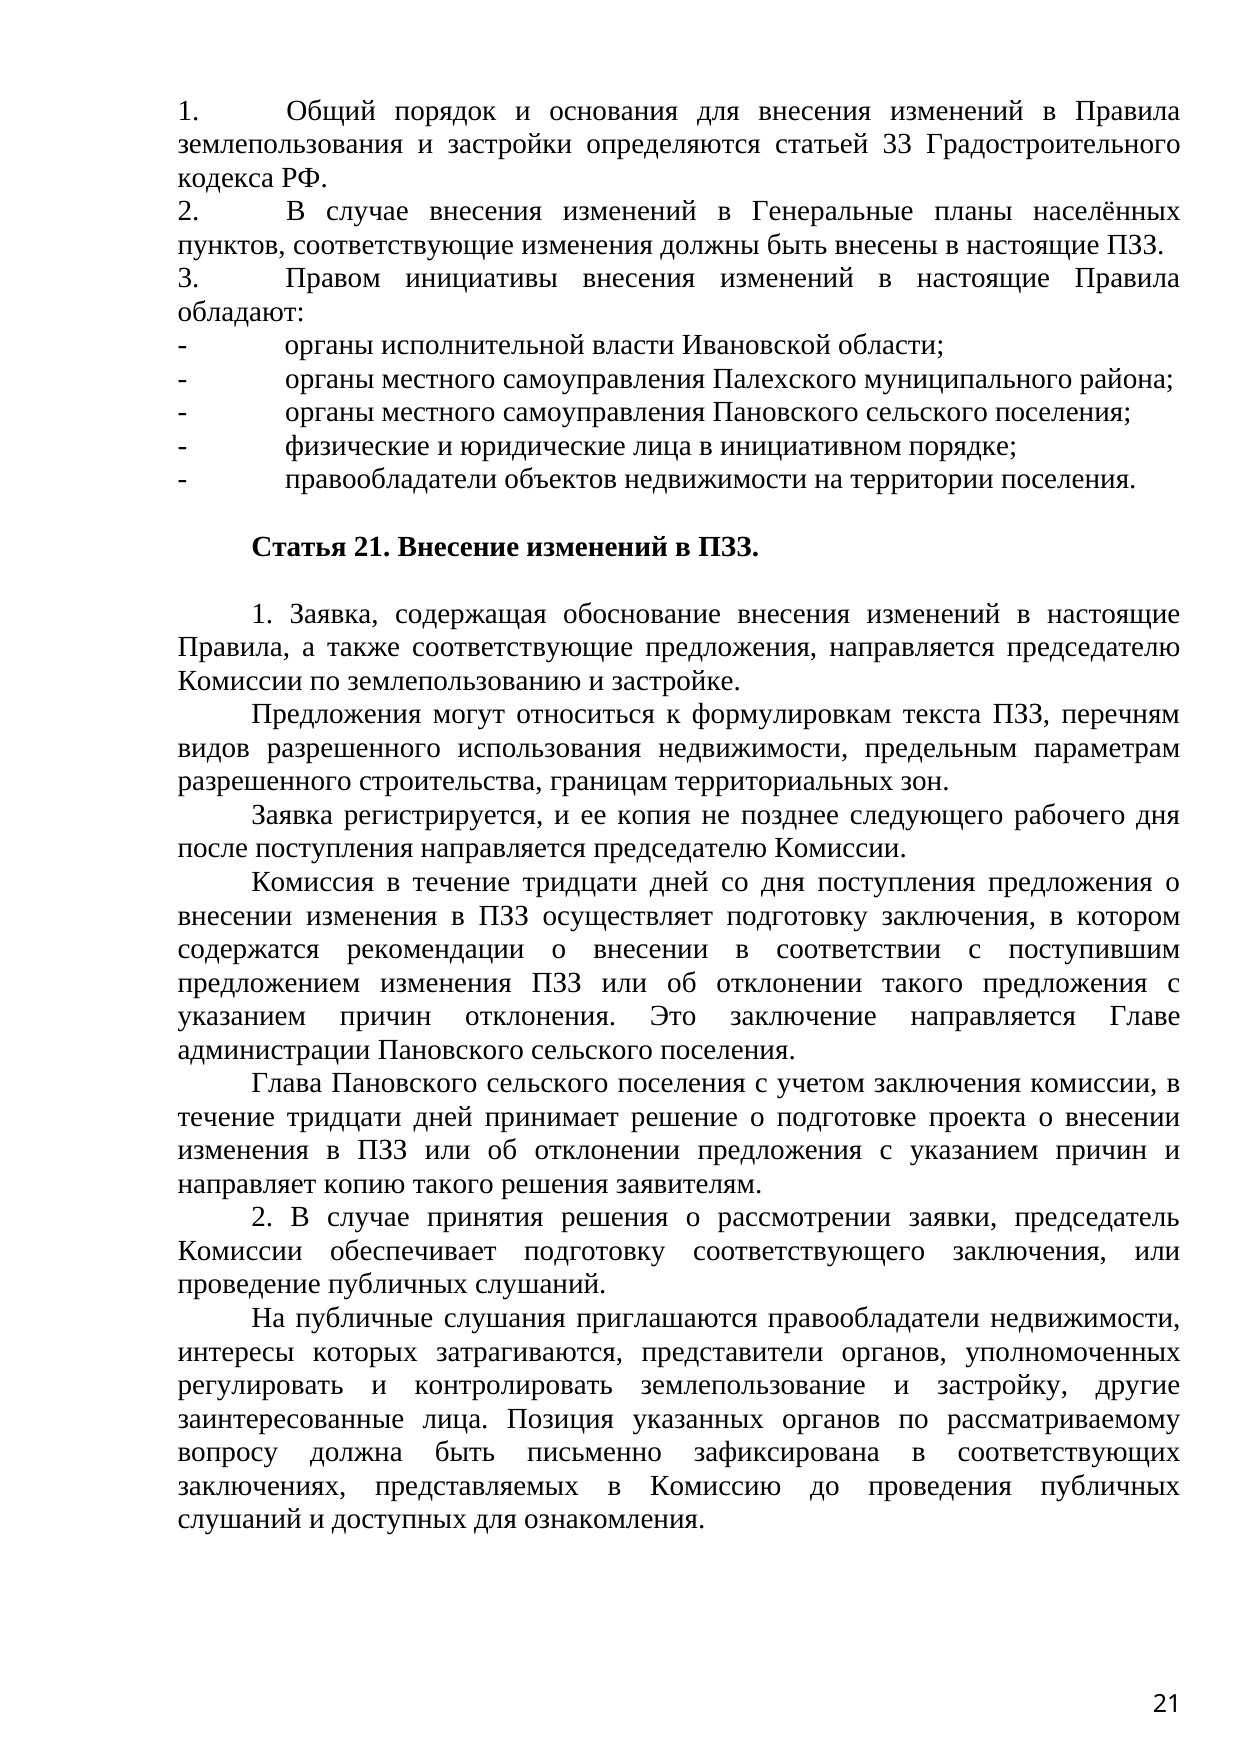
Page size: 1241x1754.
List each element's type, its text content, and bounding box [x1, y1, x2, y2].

text Комиссия в течение тридцати дней со дня поступления предложения о внесении изменения в ПЗЗ осуществляет подготовку заключения, в котором содержатся рекомендации о внесении в соответствии с поступившим предложением изменения ПЗЗ или об отклонении такого предложения с указанием причин отклонения. Это заключение направляется Главе администрации Пановского сельского поселения. [177, 864, 1181, 1065]
list В случае внесения изменений в Генеральные планы населённых пунктов, соответствующие изменения должны быть внесены в настоящие ПЗЗ. [177, 193, 1181, 260]
text Заявка регистрируется, и ее копия не позднее следующего рабочего дня после поступления направляется председателю Комиссии. [177, 797, 1181, 864]
list органы местного самоуправления Пановского сельского поселения; [177, 394, 1181, 428]
list Общий порядок и основания для внесения изменений в Правила землепользования и застройки определяются статьей 33 Градостроительного кодекса РФ. [177, 93, 1181, 193]
list органы исполнительной власти Ивановской области; [177, 327, 1181, 361]
text 2. В случае принятия решения о рассмотрении заявки, председатель Комиссии обеспечивает подготовку соответствующего заключения, или проведение публичных слушаний. [177, 1199, 1181, 1300]
text 1. Заявка, содержащая обоснование внесения изменений в настоящие Правила, а также соответствующие предложения, направляется председателю Комиссии по землепользованию и застройке. [177, 596, 1181, 696]
list правообладатели объектов недвижимости на территории поселения. [177, 462, 1181, 495]
text Глава Пановского сельского поселения с учетом заключения комиссии, в течение тридцати дней принимает решение о подготовке проекта о внесении изменения в ПЗЗ или об отклонении предложения с указанием причин и направляет копию такого решения заявителям. [177, 1065, 1181, 1199]
list физические и юридические лица в инициативном порядке; [177, 428, 1181, 462]
text Предложения могут относиться к формулировкам текста ПЗЗ, перечням видов разрешенного использования недвижимости, предельным параметрам разрешенного строительства, границам территориальных зон. [177, 696, 1181, 797]
list органы местного самоуправления Палехского муниципального района; [177, 361, 1181, 394]
text Статья 21. Внесение изменений в ПЗЗ. [177, 529, 1181, 562]
text На публичные слушания приглашаются правообладатели недвижимости, интересы которых затрагиваются, представители органов, уполномоченных регулировать и контролировать землепользование и застройку, другие заинтересованные лица. Позиция указанных органов по рассматриваемому вопросу должна быть письменно зафиксирована в соответствующих заключениях, представляемых в Комиссию до проведения публичных слушаний и доступных для ознакомления. [177, 1300, 1181, 1535]
list Правом инициативы внесения изменений в настоящие Правила обладают: [177, 260, 1181, 327]
